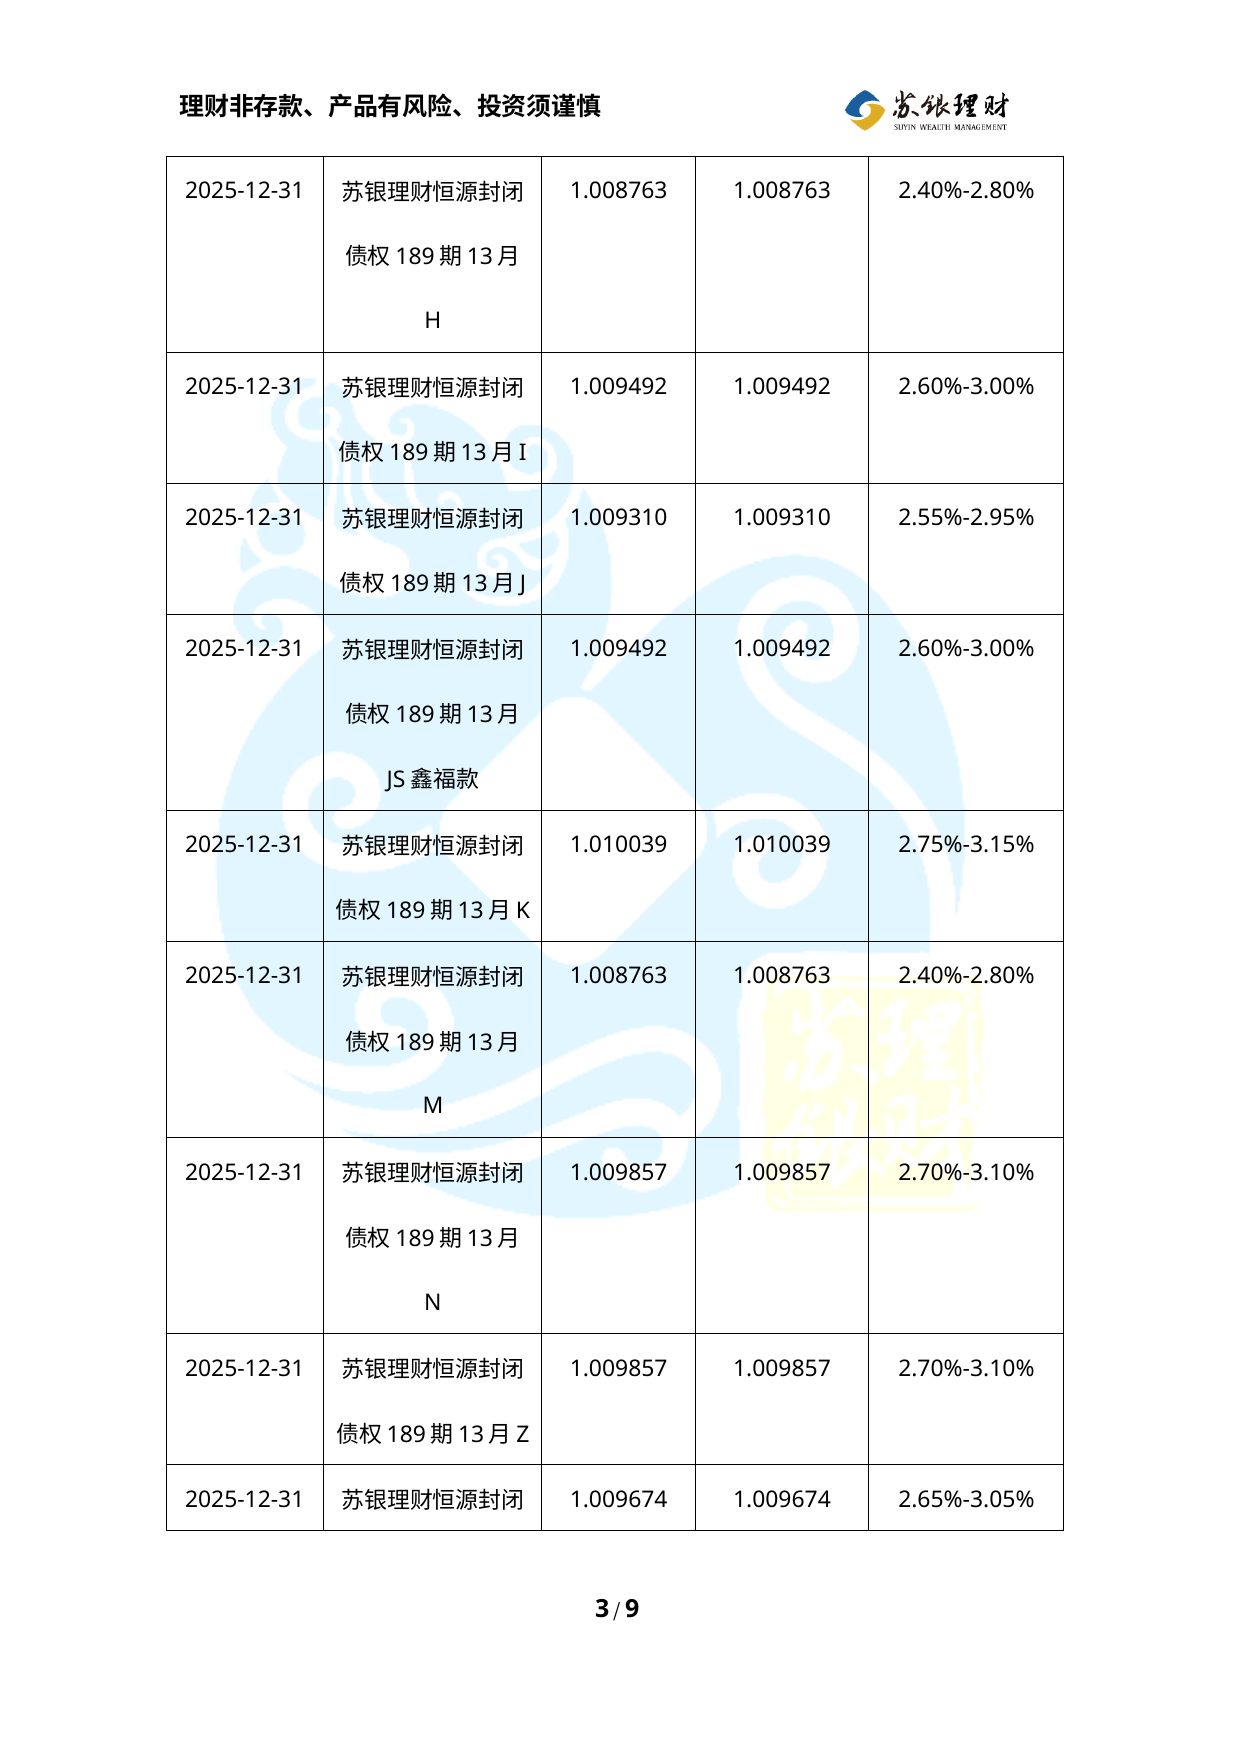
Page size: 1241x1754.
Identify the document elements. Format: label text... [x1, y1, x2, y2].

table_cell 1.008763 [542, 942, 695, 1137]
table_cell 苏银理财恒源封闭债权189期13月I [324, 353, 541, 483]
table_cell 1.009492 [696, 615, 868, 810]
table_cell 2.55%-2.95% [869, 484, 1063, 614]
table_cell 1.009857 [542, 1138, 695, 1333]
table_cell 1.009674 [542, 1465, 695, 1530]
table_cell 1.008763 [542, 157, 695, 352]
table_cell 2.40%-2.80% [869, 942, 1063, 1137]
table_cell 2025-12-31 [167, 1334, 323, 1464]
table_cell 2025-12-31 [167, 1138, 323, 1333]
table_cell 1.009492 [542, 353, 695, 483]
table_cell 1.008763 [696, 942, 868, 1137]
table_cell 1.009857 [696, 1334, 868, 1464]
picture [820, 72, 1039, 143]
table_cell 2025-12-31 [167, 1465, 323, 1530]
table_cell 2.70%-3.10% [869, 1138, 1063, 1333]
table_cell 1.009492 [542, 615, 695, 810]
table_cell 苏银理财恒源封闭债权189期13月H [324, 157, 541, 352]
table_cell 2025-12-31 [167, 811, 323, 941]
table_cell 1.009310 [542, 484, 695, 614]
table_cell 2025-12-31 [167, 942, 323, 1137]
table_cell 2025-12-31 [167, 157, 323, 352]
table_cell 1.010039 [696, 811, 868, 941]
table_cell 苏银理财恒源封闭债权189期13月JS鑫福款 [324, 615, 541, 810]
table_cell 2.75%-3.15% [869, 811, 1063, 941]
table_cell 苏银理财恒源封闭债权189期13月（芙蓉锦程 ·优选） [324, 1465, 541, 1530]
table_cell 2.40%-2.80% [869, 157, 1063, 352]
table_cell 2.60%-3.00% [869, 615, 1063, 810]
table_cell 苏银理财恒源封闭债权189期13月J [324, 484, 541, 614]
table_cell 2.60%-3.00% [869, 353, 1063, 483]
table_cell 2025-12-31 [167, 353, 323, 483]
table_cell 1.010039 [542, 811, 695, 941]
table_cell 2025-12-31 [167, 615, 323, 810]
table_cell 1.009310 [696, 484, 868, 614]
table_cell 2.65%-3.05% [869, 1465, 1063, 1530]
table_cell 苏银理财恒源封闭债权189期13月Z [324, 1334, 541, 1464]
table_cell 1.009857 [542, 1334, 695, 1464]
table_cell 2.70%-3.10% [869, 1334, 1063, 1464]
table_cell 苏银理财恒源封闭债权189期13月M [324, 942, 541, 1137]
table_cell 1.009674 [696, 1465, 868, 1530]
table_cell 1.009857 [696, 1138, 868, 1333]
table_cell 苏银理财恒源封闭债权189期13月N [324, 1138, 541, 1333]
table_cell 2025-12-31 [167, 484, 323, 614]
table_cell 苏银理财恒源封闭债权189期13月K [324, 811, 541, 941]
table_cell 1.009492 [696, 353, 868, 483]
table_cell 1.008763 [696, 157, 868, 352]
